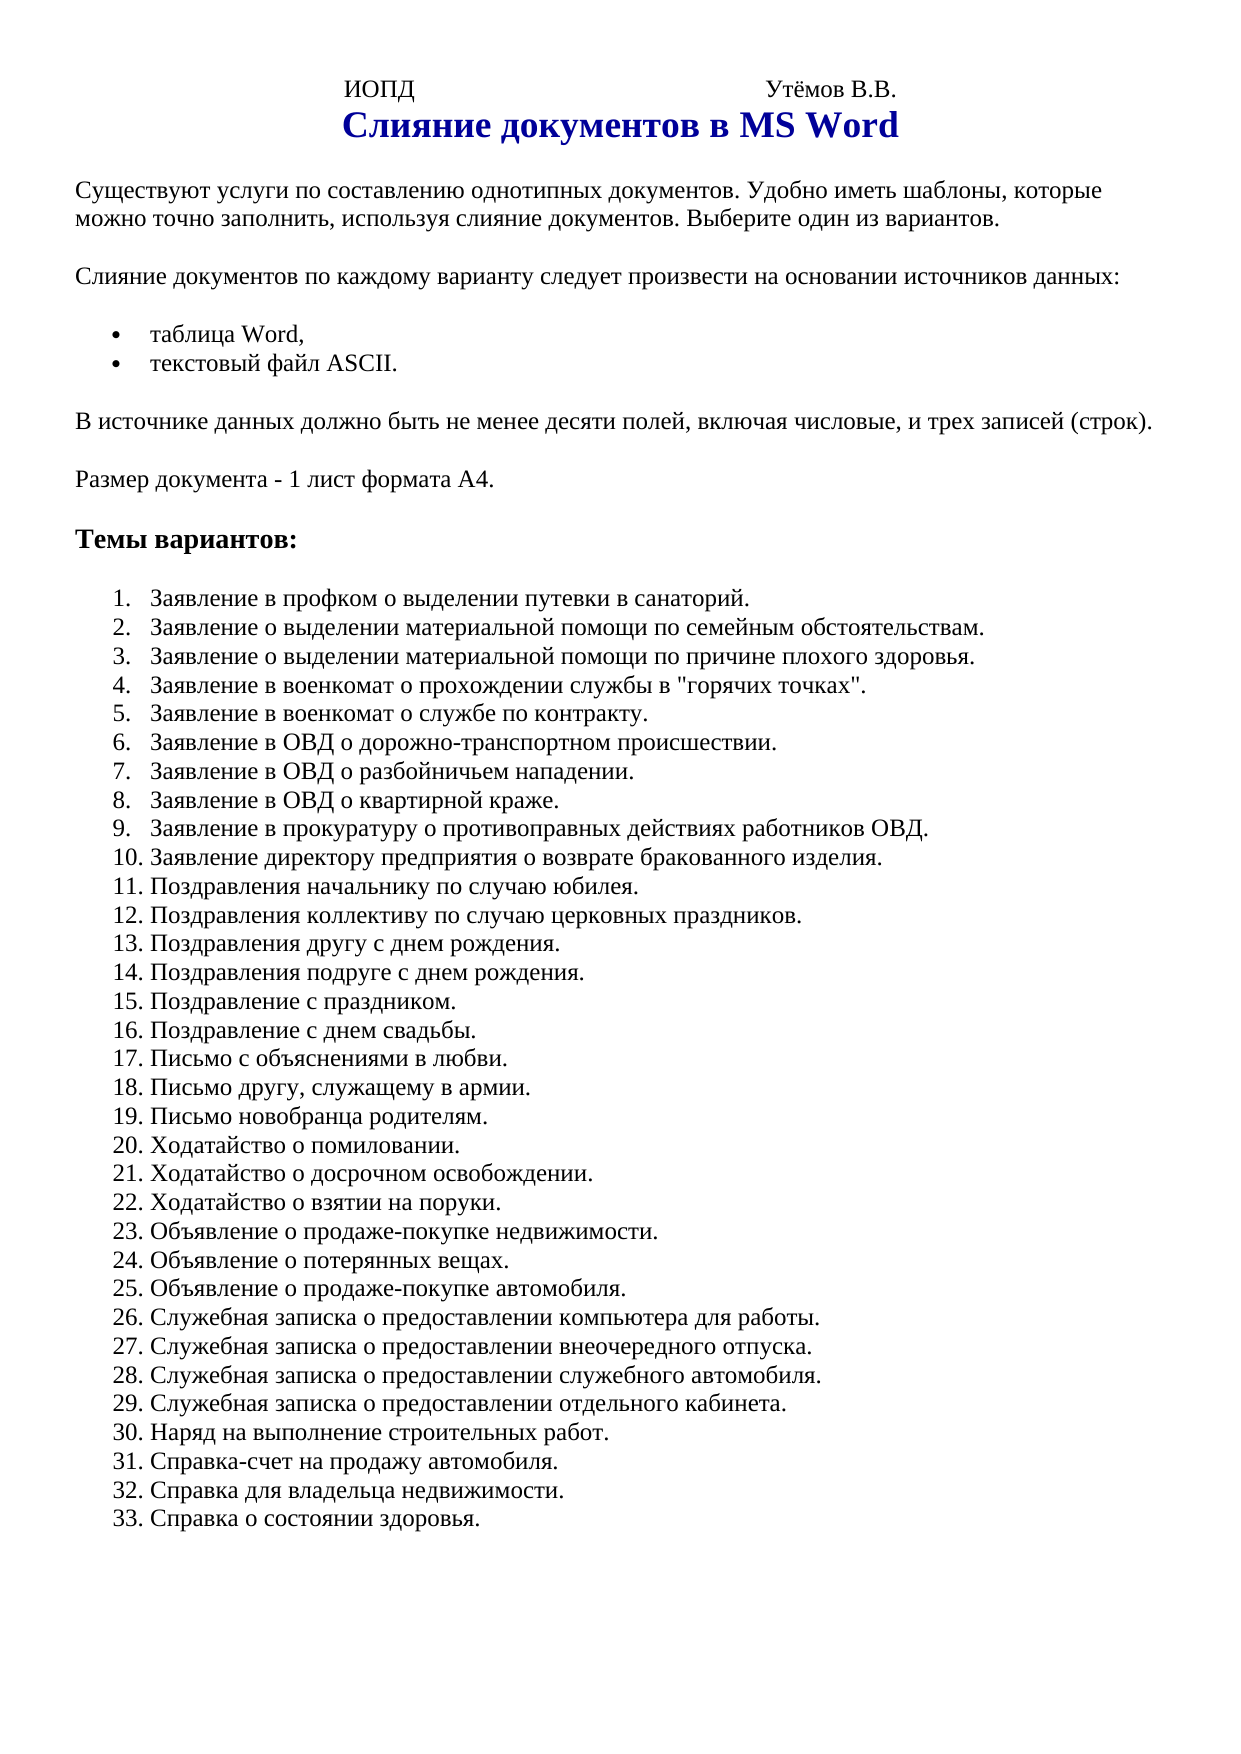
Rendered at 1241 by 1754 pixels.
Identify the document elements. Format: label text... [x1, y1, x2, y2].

text Размер документа - 1 лист формата А4. [75, 464, 1165, 493]
list Ходатайство о помиловании. [112, 1130, 1165, 1158]
text Существуют услуги по составлению однотипных документов. Удобно иметь шаблоны, которые можно точно заполнить, используя слияние документов. Выберите один из вариантов. [75, 175, 1165, 232]
text В источнике данных должно быть не менее десяти полей, включая числовые, и трех записей (строк). [75, 406, 1165, 435]
list текстовый файл ASCII. [112, 348, 1165, 377]
list Ходатайство о досрочном освобождении. [112, 1158, 1165, 1187]
list Письмо другу, служащему в армии. [112, 1072, 1165, 1101]
list Наряд на выполнение строительных работ. [112, 1417, 1165, 1446]
list Заявление в прокуратуру о противоправных действиях работников ОВД. [112, 813, 1165, 842]
list Справка для владельца недвижимости. [112, 1475, 1165, 1503]
list Заявление в ОВД о разбойничьем нападении. [112, 756, 1165, 785]
list Письмо с объяснениями в любви. [112, 1043, 1165, 1072]
list Служебная записка о предоставлении внеочередного отпуска. [112, 1331, 1165, 1360]
list Заявление директору предприятия о возврате бракованного изделия. [112, 842, 1165, 871]
list Поздравления начальнику по случаю юбилея. [112, 871, 1165, 900]
list Объявление о потерянных вещах. [112, 1245, 1165, 1273]
list таблица Word, [112, 319, 1165, 348]
list Ходатайство о взятии на поруки. [112, 1187, 1165, 1216]
list Служебная записка о предоставлении компьютера для работы. [112, 1302, 1165, 1331]
list Письмо новобранца родителям. [112, 1101, 1165, 1130]
subtitle Слияние документов в MS Word [75, 102, 1165, 146]
text Слияние документов по каждому варианту следует произвести на основании источников данных: [75, 261, 1165, 290]
list Заявление о выделении материальной помощи по семейным обстоятельствам. [112, 612, 1165, 641]
list Справка-счет на продажу автомобиля. [112, 1446, 1165, 1475]
list Заявление в ОВД о дорожно-транспортном происшествии. [112, 727, 1165, 756]
subtitle Темы вариантов: [75, 522, 1165, 554]
list Поздравление с днем свадьбы. [112, 1015, 1165, 1043]
list Заявление в военкомат о прохождении службы в "горячих точках". [112, 670, 1165, 698]
list Объявление о продаже-покупке автомобиля. [112, 1273, 1165, 1302]
list Заявление в ОВД о квартирной краже. [112, 785, 1165, 813]
list Поздравление с праздником. [112, 986, 1165, 1015]
list Заявление в профком о выделении путевки в санаторий. [112, 583, 1165, 612]
list Поздравления коллективу по случаю церковных праздников. [112, 900, 1165, 928]
list Поздравления подруге с днем рождения. [112, 957, 1165, 986]
list Служебная записка о предоставлении отдельного кабинета. [112, 1388, 1165, 1417]
list Объявление о продаже-покупке недвижимости. [112, 1216, 1165, 1245]
list Справка о состоянии здоровья. [112, 1503, 1165, 1532]
list Заявление в военкомат о службе по контракту. [112, 698, 1165, 727]
list Служебная записка о предоставлении служебного автомобиля. [112, 1360, 1165, 1388]
list Заявление о выделении материальной помощи по причине плохого здоровья. [112, 641, 1165, 670]
list Поздравления другу с днем рождения. [112, 928, 1165, 957]
